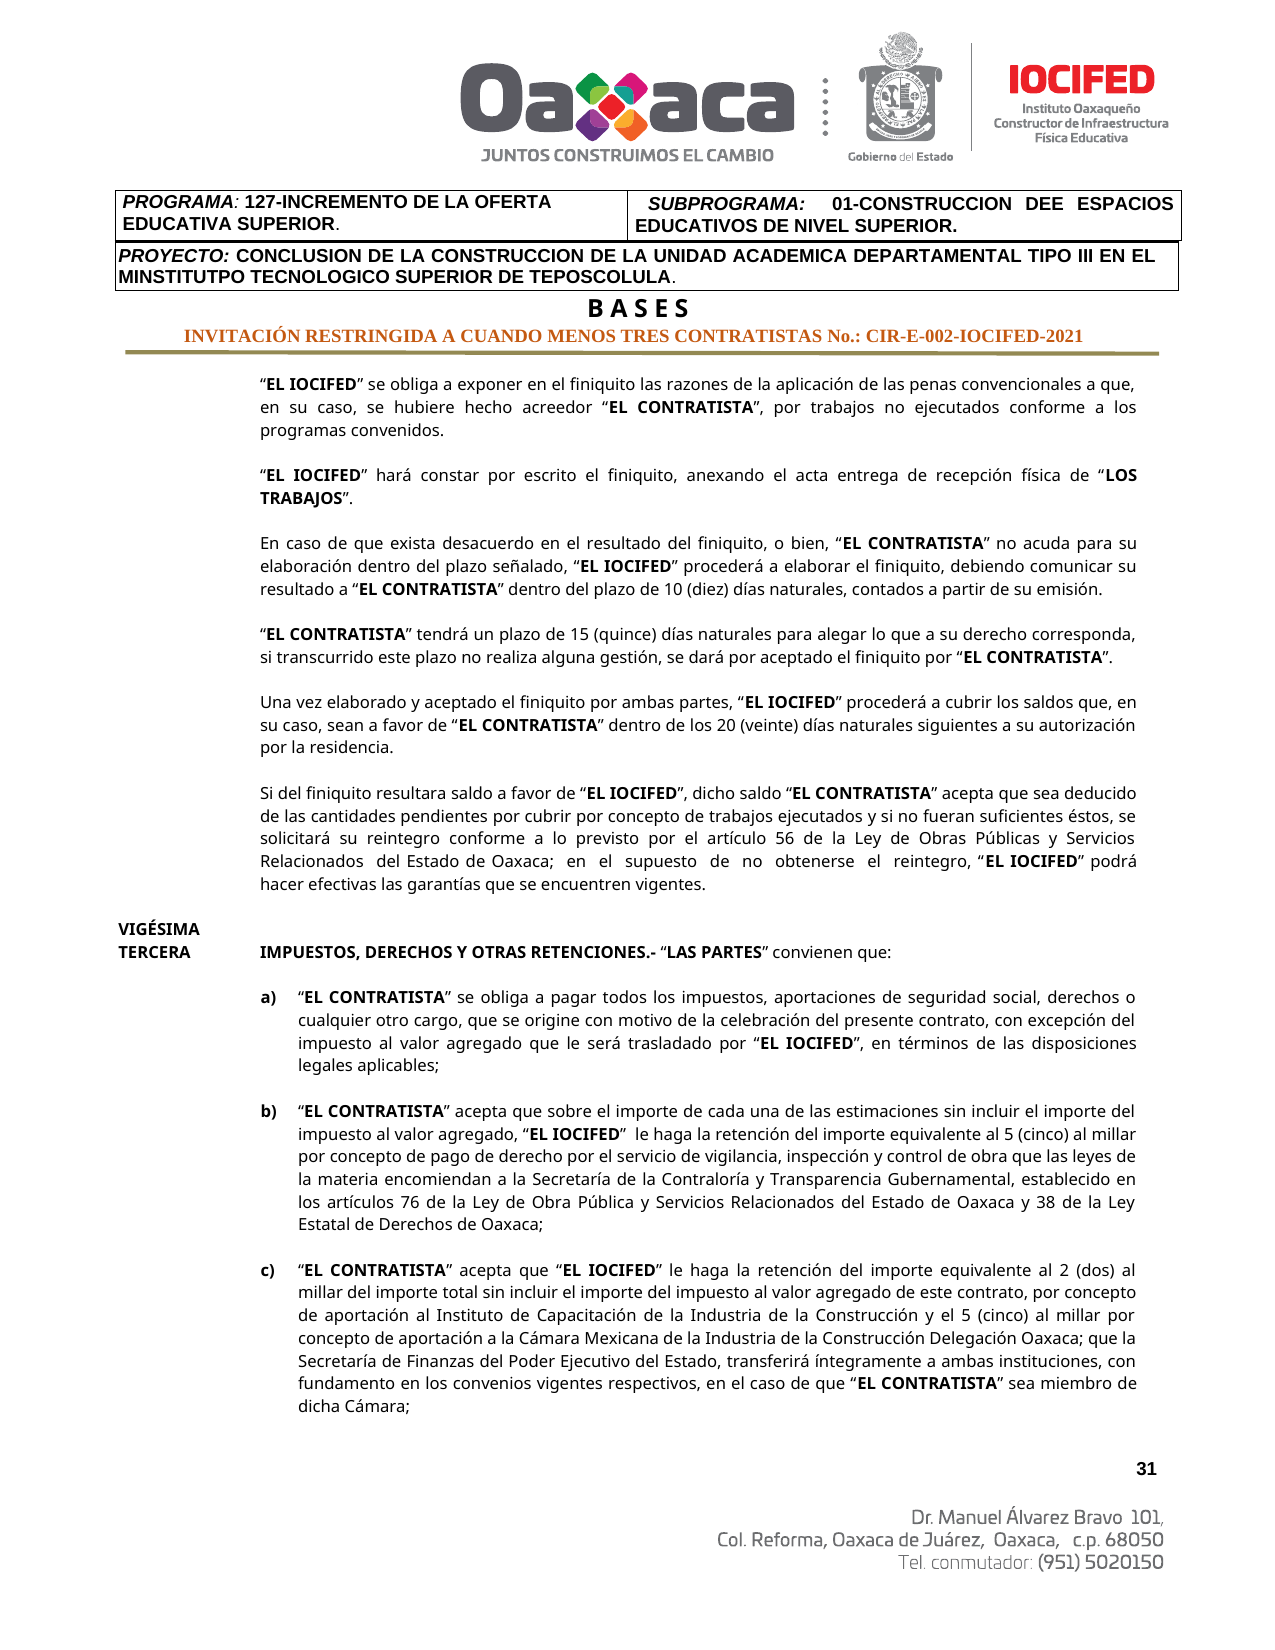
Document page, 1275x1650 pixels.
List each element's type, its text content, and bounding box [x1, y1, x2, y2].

list “EL CONTRATISTA” acepta que sobre el importe de cada una de las estimaciones sin incluir el importe del impuesto al valor agregado, “EL IOCIFED” le haga la retención del importe equivalente al 5 (cinco) al millar por concepto de pago de derecho por el servicio de vigilancia, inspección y control de obra que las leyes de la materia encomiendan a la Secretaría de la Contraloría y Transparencia Gubernamental, establecido en los artículos 76 de la Ley de Obra Pública y Servicios Relacionados del Estado de Oaxaca y 38 de la Ley Estatal de Derechos de Oaxaca; [260, 1099, 1137, 1236]
list “EL CONTRATISTA” se obliga a pagar todos los impuestos, aportaciones de seguridad social, derechos o cualquier otro cargo, que se origine con motivo de la celebración del presente contrato, con excepción del impuesto al valor agregado que le será trasladado por “EL IOCIFED”, en términos de las disposiciones legales aplicables; [260, 986, 1137, 1077]
text Si del finiquito resultara saldo a favor de “EL IOCIFED”, dicho saldo “EL CONTRATISTA” acepta que sea deducido de las cantidades pendientes por cubrir por concepto de trabajos ejecutados y si no fueran suficientes éstos, se solicitará su reintegro conforme a lo previsto por el artículo 56 de la Ley de Obras Públicas y Servicios Relacionados del Estado de Oaxaca; en el supuesto de no obtenerse el reintegro, “EL IOCIFED” podrá hacer efectivas las garantías que se encuentren vigentes. [118, 782, 1137, 895]
text Una vez elaborado y aceptado el finiquito por ambas partes, “EL IOCIFED” procederá a cubrir los saldos que, en su caso, sean a favor de “EL CONTRATISTA” dentro de los 20 (veinte) días naturales siguientes a su autorización por la residencia. [118, 691, 1137, 759]
text “EL CONTRATISTA” tendrá un plazo de 15 (quince) días naturales para alegar lo que a su derecho corresponda, si transcurrido este plazo no realiza alguna gestión, se dará por aceptado el finiquito por “EL CONTRATISTA”. [118, 623, 1137, 668]
list “EL CONTRATISTA” acepta que “EL IOCIFED” le haga la retención del importe equivalente al 2 (dos) al millar del importe total sin incluir el importe del impuesto al valor agregado de este contrato, por concepto de aportación al Instituto de Capacitación de la Industria de la Construcción y el 5 (cinco) al millar por concepto de aportación a la Cámara Mexicana de la Industria de la Construcción Delegación Oaxaca; que la Secretaría de Finanzas del Poder Ejecutivo del Estado, transferirá íntegramente a ambas instituciones, con fundamento en los convenios vigentes respectivos, en el caso de que “EL CONTRATISTA” sea miembro de dicha Cámara; [260, 1258, 1137, 1417]
text “EL IOCIFED” se obliga a exponer en el finiquito las razones de la aplicación de las penas convencionales a que, en su caso, se hubiere hecho acreedor “EL CONTRATISTA”, por trabajos no ejecutados conforme a los programas convenidos. [118, 373, 1137, 441]
text “EL IOCIFED” hará constar por escrito el finiquito, anexando el acta entrega de recepción física de “LOS TRABAJOS”. [118, 464, 1137, 509]
text En caso de que exista desacuerdo en el resultado del finiquito, o bien, “EL CONTRATISTA” no acuda para su elaboración dentro del plazo señalado, “EL IOCIFED” procederá a elaborar el finiquito, debiendo comunicar su resultado a “EL CONTRATISTA” dentro del plazo de 10 (diez) días naturales, contados a partir de su emisión. [118, 532, 1137, 600]
text TERCERA IMPUESTOS, DERECHOS Y OTRAS RETENCIONES.- “LAS PARTES” convienen que: [118, 941, 1137, 963]
text VIGÉSIMA [118, 918, 1137, 941]
